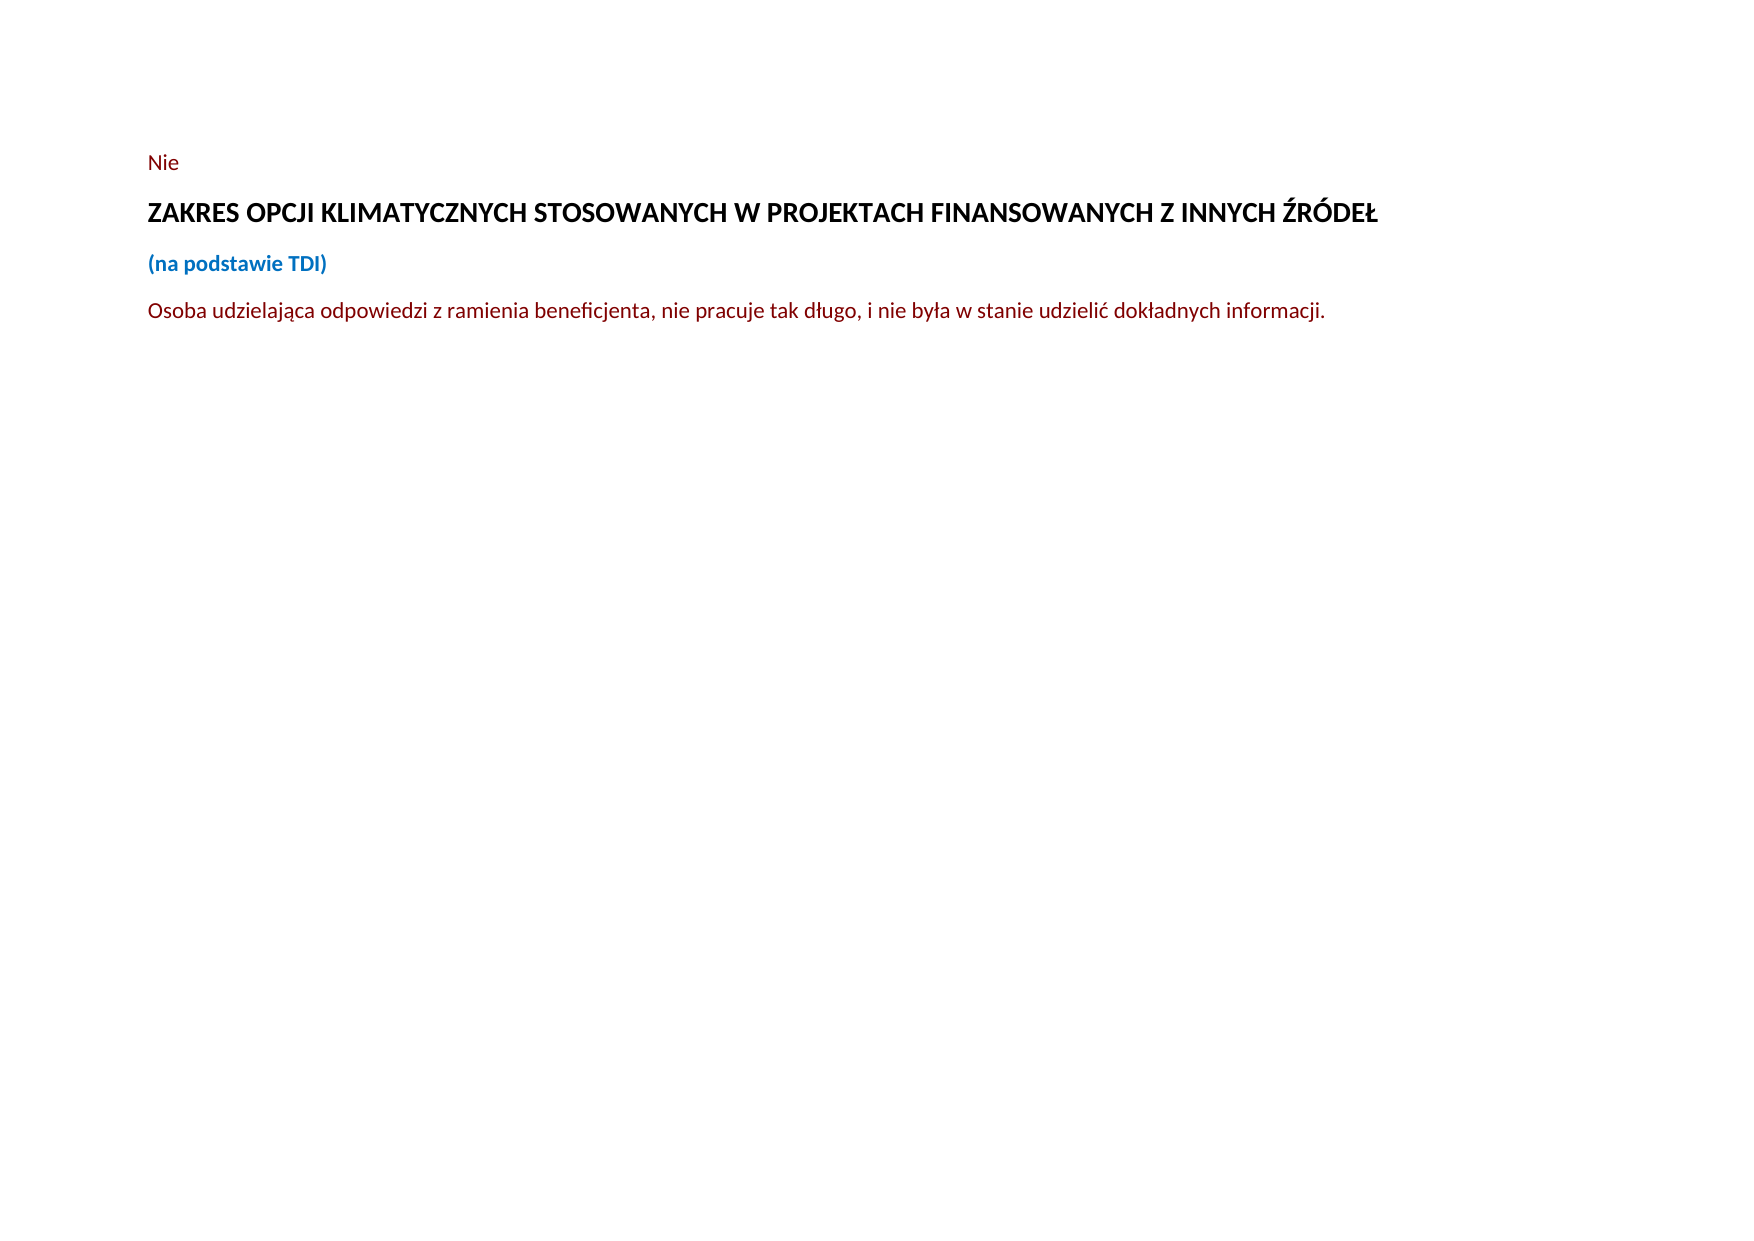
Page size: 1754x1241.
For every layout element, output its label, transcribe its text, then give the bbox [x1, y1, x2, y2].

text ZAKRES OPCJI KLIMATYCZNYCH STOSOWANYCH W PROJEKTACH FINANSOWANYCH Z INNYCH ŹRÓDEŁ [148, 194, 1606, 230]
text Osoba udzielająca odpowiedzi z ramienia beneficjenta, nie pracuje tak długo, i nie była w stanie udzielić dokładnych informacji. [148, 296, 1606, 324]
text Nie [148, 148, 1606, 176]
text (na podstawie TDI) [148, 249, 1606, 278]
